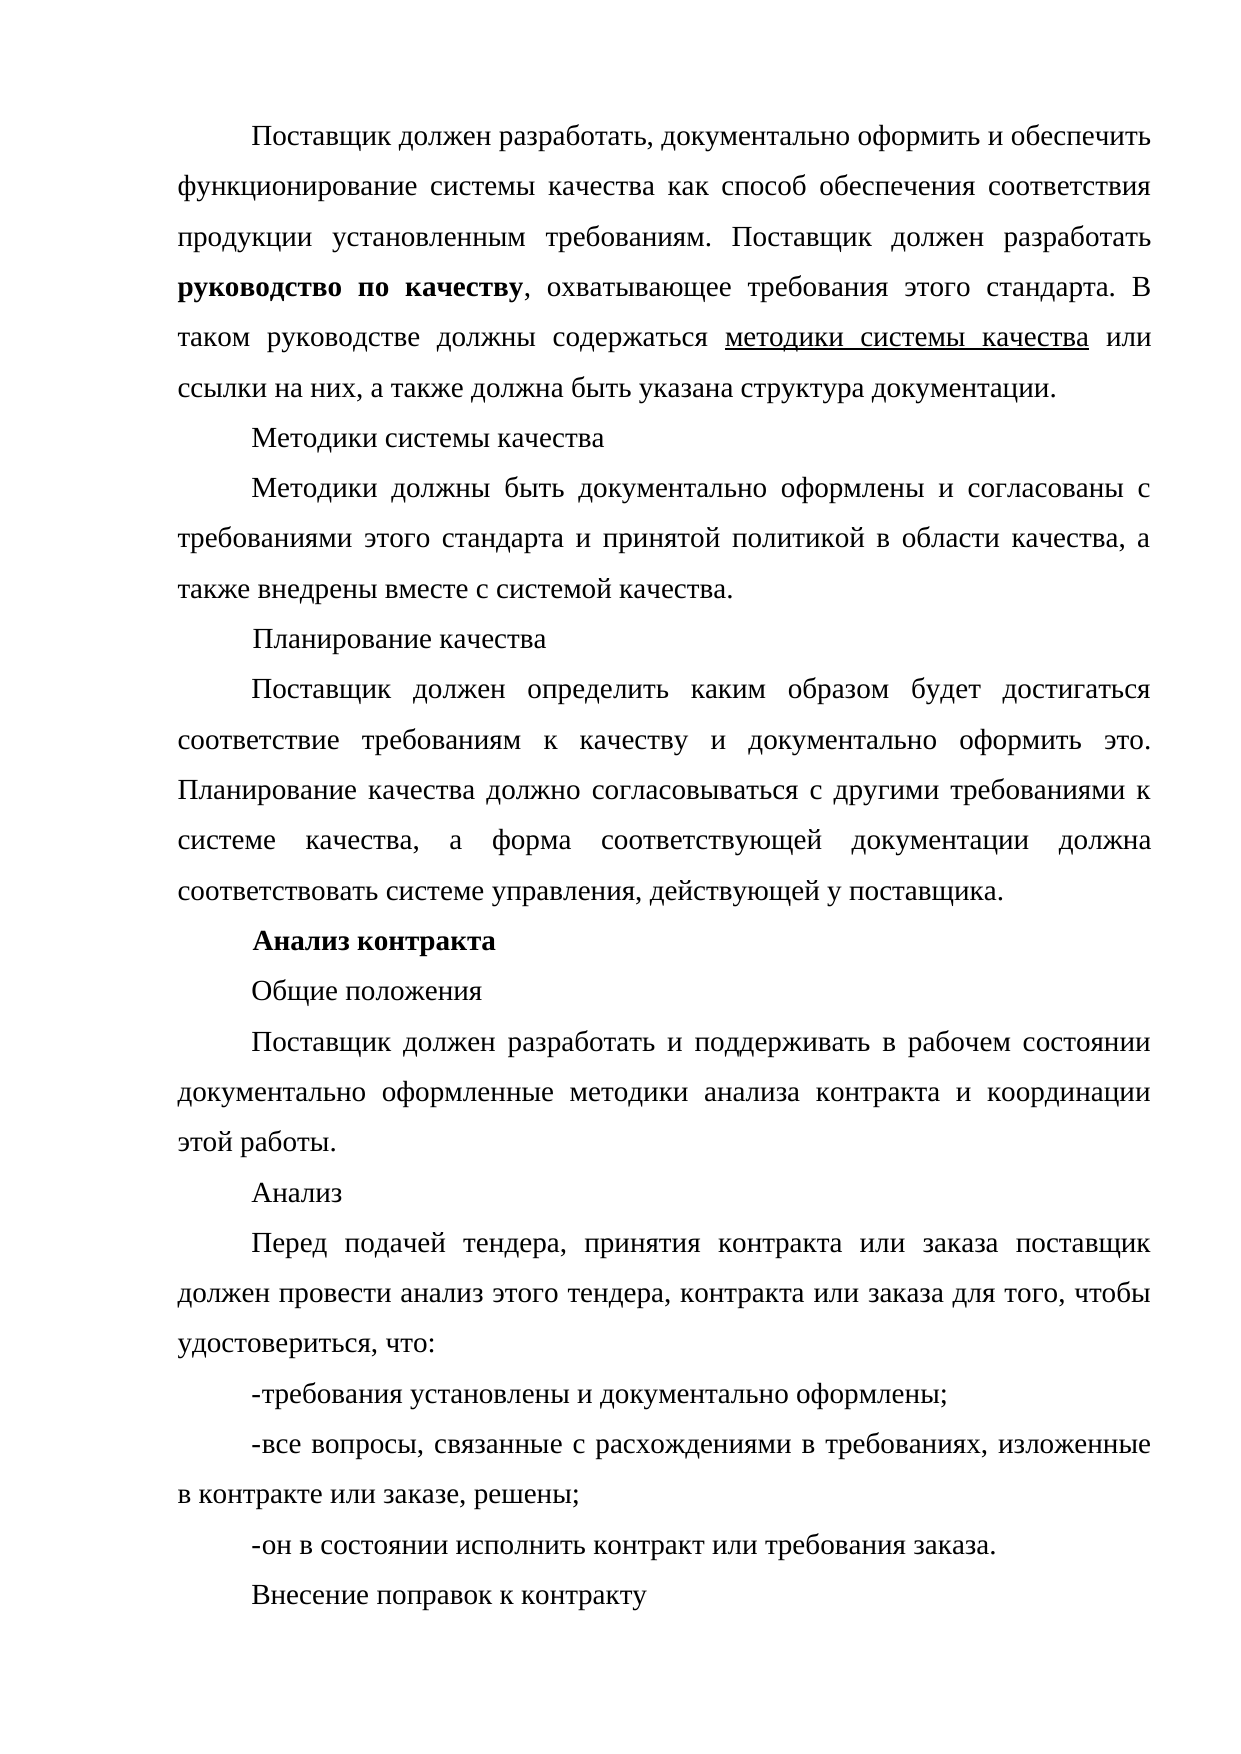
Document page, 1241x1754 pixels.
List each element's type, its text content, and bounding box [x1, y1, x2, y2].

list требования установлены и документально оформлены; [177, 1376, 1152, 1409]
text Перед подачей тендера, принятия контракта или заказа поставщик должен провести анализ этого тендера, контракта или заказа для того, чтобы удостовериться, что: [177, 1225, 1152, 1359]
subtitle Планирование качества [177, 621, 1152, 655]
text Общие положения [177, 973, 1152, 1007]
list все вопросы, связанные с расхождениями в требованиях, изложенные в контракте или заказе, решены; [177, 1426, 1152, 1510]
text Анализ контракта [177, 923, 1152, 957]
list он в состоянии исполнить контракт или требования заказа. [177, 1527, 1152, 1560]
subtitle Поставщик должен определить каким образом будет достигаться соответствие требованиям к качеству и документально оформить это. Планирование качества должно согласовываться с другими требованиями к системе качества, а форма соответствующей документации должна соответствовать системе управления, действующей у поставщика. [177, 672, 1152, 906]
text Анализ [177, 1175, 1152, 1208]
subtitle Методики системы качества [177, 420, 1152, 453]
text Поставщик должен разработать и поддерживать в рабочем состоянии документально оформленные методики анализа контракта и координации этой работы. [177, 1024, 1152, 1158]
subtitle Методики должны быть документально оформлены и согласованы с требованиями этого стандарта и принятой политикой в области качества, а также внедрены вместе с системой качества. [177, 470, 1152, 604]
subtitle Поставщик должен разработать, документально оформить и обеспечить функционирование системы качества как способ обеспечения соответствия продукции установленным требованиям. Поставщик должен разработать руководство по качеству, охватывающее требования этого стандарта. В таком руководстве должны содержаться методики системы качества или ссылки на них, а также должна быть указана структура документации. [177, 118, 1152, 403]
text Внесение поправок к контракту [177, 1577, 1152, 1611]
